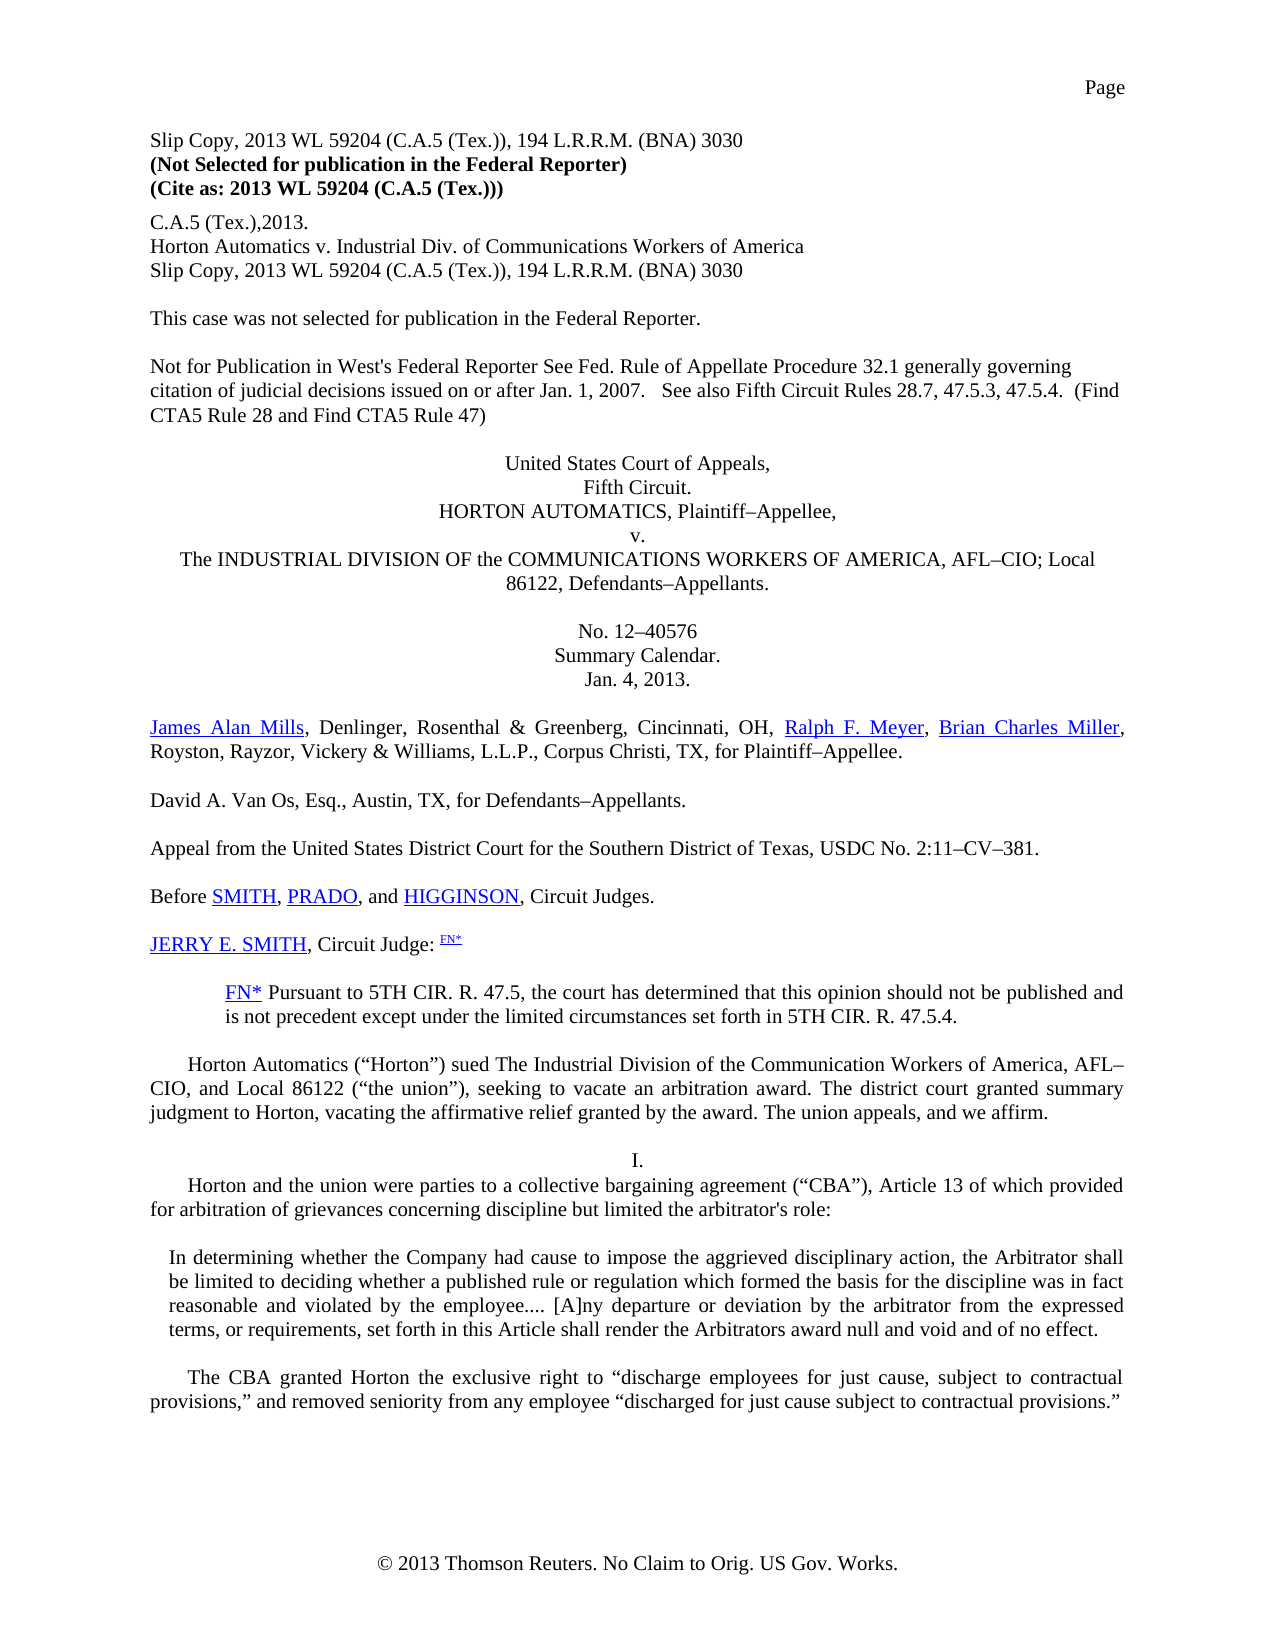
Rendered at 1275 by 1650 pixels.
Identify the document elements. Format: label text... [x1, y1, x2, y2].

text Fifth Circuit. [150, 475, 1125, 499]
text HORTON AUTOMATICS, Plaintiff–Appellee, [150, 499, 1125, 523]
text C.A.5 (Tex.),2013. [150, 210, 1125, 234]
text The INDUSTRIAL DIVISION OF the COMMUNICATIONS WORKERS OF AMERICA, AFL–CIO; Local 86122, Defendants–Appellants. [150, 547, 1125, 595]
text Before SMITH, PRADO, and HIGGINSON, Circuit Judges. [150, 884, 1125, 908]
text v. [150, 523, 1125, 547]
text FN* Pursuant to 5TH CIR. R. 47.5, the court has determined that this opinion should not be published and is not precedent except under the limited circumstances set forth in 5TH CIR. R. 47.5.4. [225, 980, 1125, 1028]
text In determining whether the Company had cause to impose the aggrieved disciplinary action, the Arbitrator shall be limited to deciding whether a published rule or regulation which formed the basis for the discipline was in fact reasonable and violated by the employee.... [A]ny departure or deviation by the arbitrator from the expressed terms, or requirements, set forth in this Article shall render the Arbitrators award null and void and of no effect. [169, 1245, 1125, 1341]
text Appeal from the United States District Court for the Southern District of Texas, USDC No. 2:11–CV–381. [150, 836, 1125, 860]
text James Alan Mills, Denlinger, Rosenthal & Greenberg, Cincinnati, OH, Ralph F. Meyer, Brian Charles Miller, Royston, Rayzor, Vickery & Williams, L.L.P., Corpus Christi, TX, for Plaintiff–Appellee. [150, 715, 1125, 763]
text JERRY E. SMITH, Circuit Judge: FN* [150, 932, 1125, 956]
text Horton Automatics v. Industrial Div. of Communications Workers of America [150, 234, 1125, 258]
text Not for Publication in West's Federal Reporter See Fed. Rule of Appellate Procedure 32.1 generally governing citation of judicial decisions issued on or after Jan. 1, 2007. See also Fifth Circuit Rules 28.7, 47.5.3, 47.5.4. (Find CTA5 Rule 28 and Find CTA5 Rule 47) [150, 354, 1125, 427]
text The CBA granted Horton the exclusive right to “discharge employees for just cause, subject to contractual provisions,” and removed seniority from any employee “discharged for just cause subject to contractual provisions.” [150, 1365, 1125, 1413]
text United States Court of Appeals, [150, 451, 1125, 475]
text No. 12–40576 [150, 619, 1125, 643]
text This case was not selected for publication in the Federal Reporter. [150, 306, 1125, 330]
text Jan. 4, 2013. [150, 667, 1125, 691]
text Horton Automatics (“Horton”) sued The Industrial Division of the Communication Workers of America, AFL–CIO, and Local 86122 (“the union”), seeking to vacate an arbitration award. The district court granted summary judgment to Horton, vacating the affirmative relief granted by the award. The union appeals, and we affirm. [150, 1052, 1125, 1124]
text David A. Van Os, Esq., Austin, TX, for Defendants–Appellants. [150, 787, 1125, 812]
text Slip Copy, 2013 WL 59204 (C.A.5 (Tex.)), 194 L.R.R.M. (BNA) 3030 [150, 258, 1125, 282]
text Summary Calendar. [150, 643, 1125, 667]
text I. [150, 1148, 1125, 1172]
text Horton and the union were parties to a collective bargaining agreement (“CBA”), Article 13 of which provided for arbitration of grievances concerning discipline but limited the arbitrator's role: [150, 1172, 1125, 1221]
